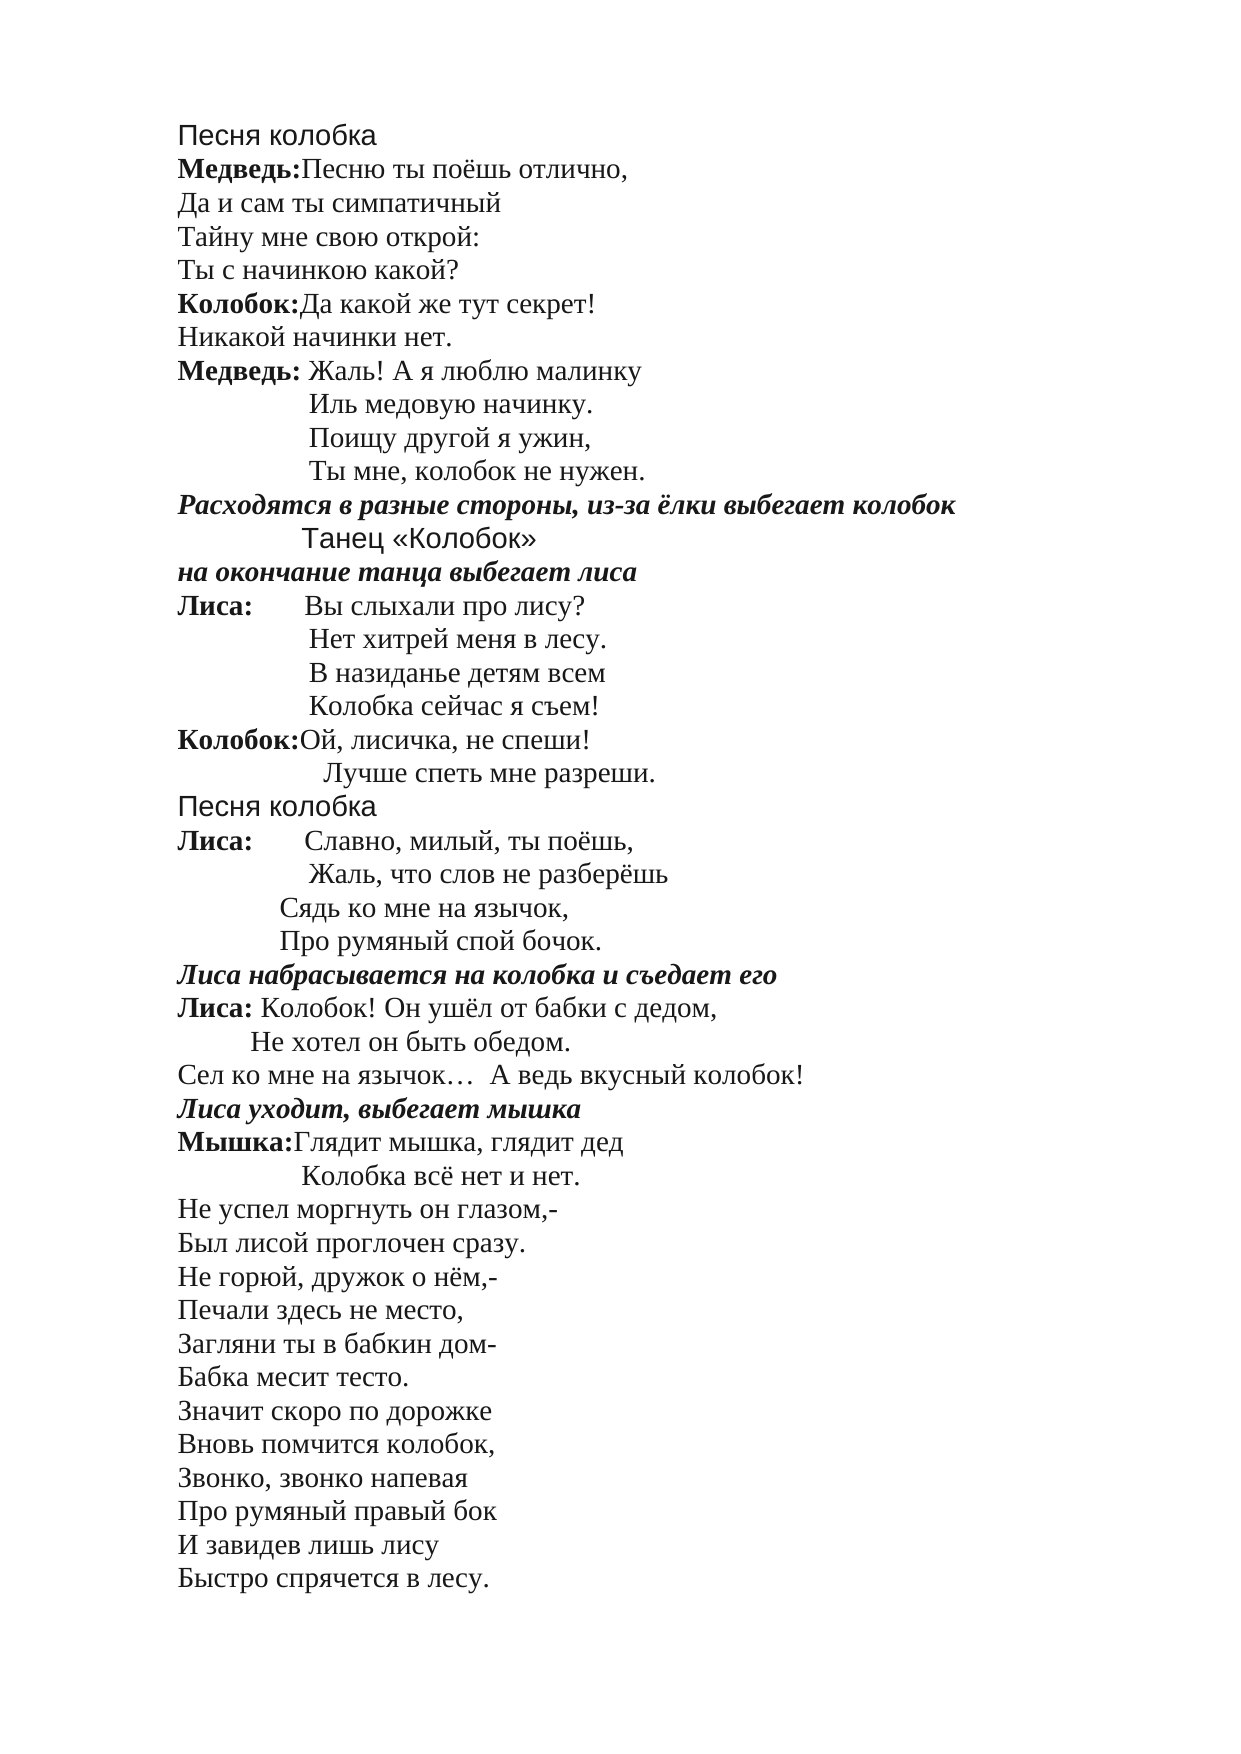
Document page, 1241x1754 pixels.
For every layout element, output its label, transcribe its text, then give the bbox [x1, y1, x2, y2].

text Загляни ты в бабкин дом- [177, 1326, 1152, 1359]
text Медведь:Песню ты поёшь отлично, [177, 152, 1152, 185]
text Иль медовую начинку. [177, 386, 1152, 420]
text Расходятся в разные стороны, из-за ёлки выбегает колобок [177, 487, 1152, 521]
text Был лисой проглочен сразу. [177, 1225, 1152, 1259]
text Звонко, звонко напевая [177, 1460, 1152, 1493]
text Мышка:Глядит мышка, глядит дед [177, 1124, 1152, 1158]
text Поищу другой я ужин, [177, 420, 1152, 453]
text Никакой начинки нет. [177, 319, 1152, 353]
text Танец «Колобок» [177, 521, 1152, 554]
text Сел ко мне на язычок… А ведь вкусный колобок! [177, 1057, 1152, 1091]
text Лиса: Вы слыхали про лису? [177, 588, 1152, 621]
text Не хотел он быть обедом. [177, 1024, 1152, 1057]
text В назиданье детям всем [177, 655, 1152, 688]
text на окончание танца выбегает лиса [177, 554, 1152, 588]
text Ты мне, колобок не нужен. [177, 453, 1152, 487]
text Медведь: Жаль! А я люблю малинку [177, 353, 1152, 386]
text Жаль, что слов не разберёшь [177, 856, 1152, 890]
text Печали здесь не место, [177, 1292, 1152, 1326]
text Лиса набрасывается на колобка и съедает его [177, 957, 1152, 990]
text Значит скоро по дорожке [177, 1393, 1152, 1426]
text Ты с начинкою какой? [177, 252, 1152, 286]
text Бабка месит тесто. [177, 1359, 1152, 1393]
text Колобка всё нет и нет. [177, 1158, 1152, 1192]
text Песня колобка [177, 789, 1152, 823]
text Лиса: Колобок! Он ушёл от бабки с дедом, [177, 990, 1152, 1024]
text Колобка сейчас я съем! [177, 688, 1152, 722]
text Колобок:Ой, лисичка, не спеши! [177, 722, 1152, 756]
text Лиса: Славно, милый, ты поёшь, [177, 823, 1152, 856]
text Сядь ко мне на язычок, [177, 890, 1152, 923]
text Про румяный спой бочок. [177, 923, 1152, 957]
text Песня колобка [177, 118, 1152, 152]
text Не успел моргнуть он глазом,- [177, 1192, 1152, 1225]
text Колобок:Да какой же тут секрет! [177, 286, 1152, 319]
text Тайну мне свою открой: [177, 219, 1152, 252]
text Про румяный правый бок [177, 1493, 1152, 1527]
text И завидев лишь лису [177, 1527, 1152, 1561]
text Лучше спеть мне разреши. [177, 756, 1152, 789]
text Да и сам ты симпатичный [177, 185, 1152, 219]
text Лиса уходит, выбегает мышка [177, 1091, 1152, 1124]
text Не горюй, дружок о нём,- [177, 1259, 1152, 1292]
text Вновь помчится колобок, [177, 1426, 1152, 1460]
text Нет хитрей меня в лесу. [177, 621, 1152, 655]
text Быстро спрячется в лесу. [177, 1561, 1152, 1594]
